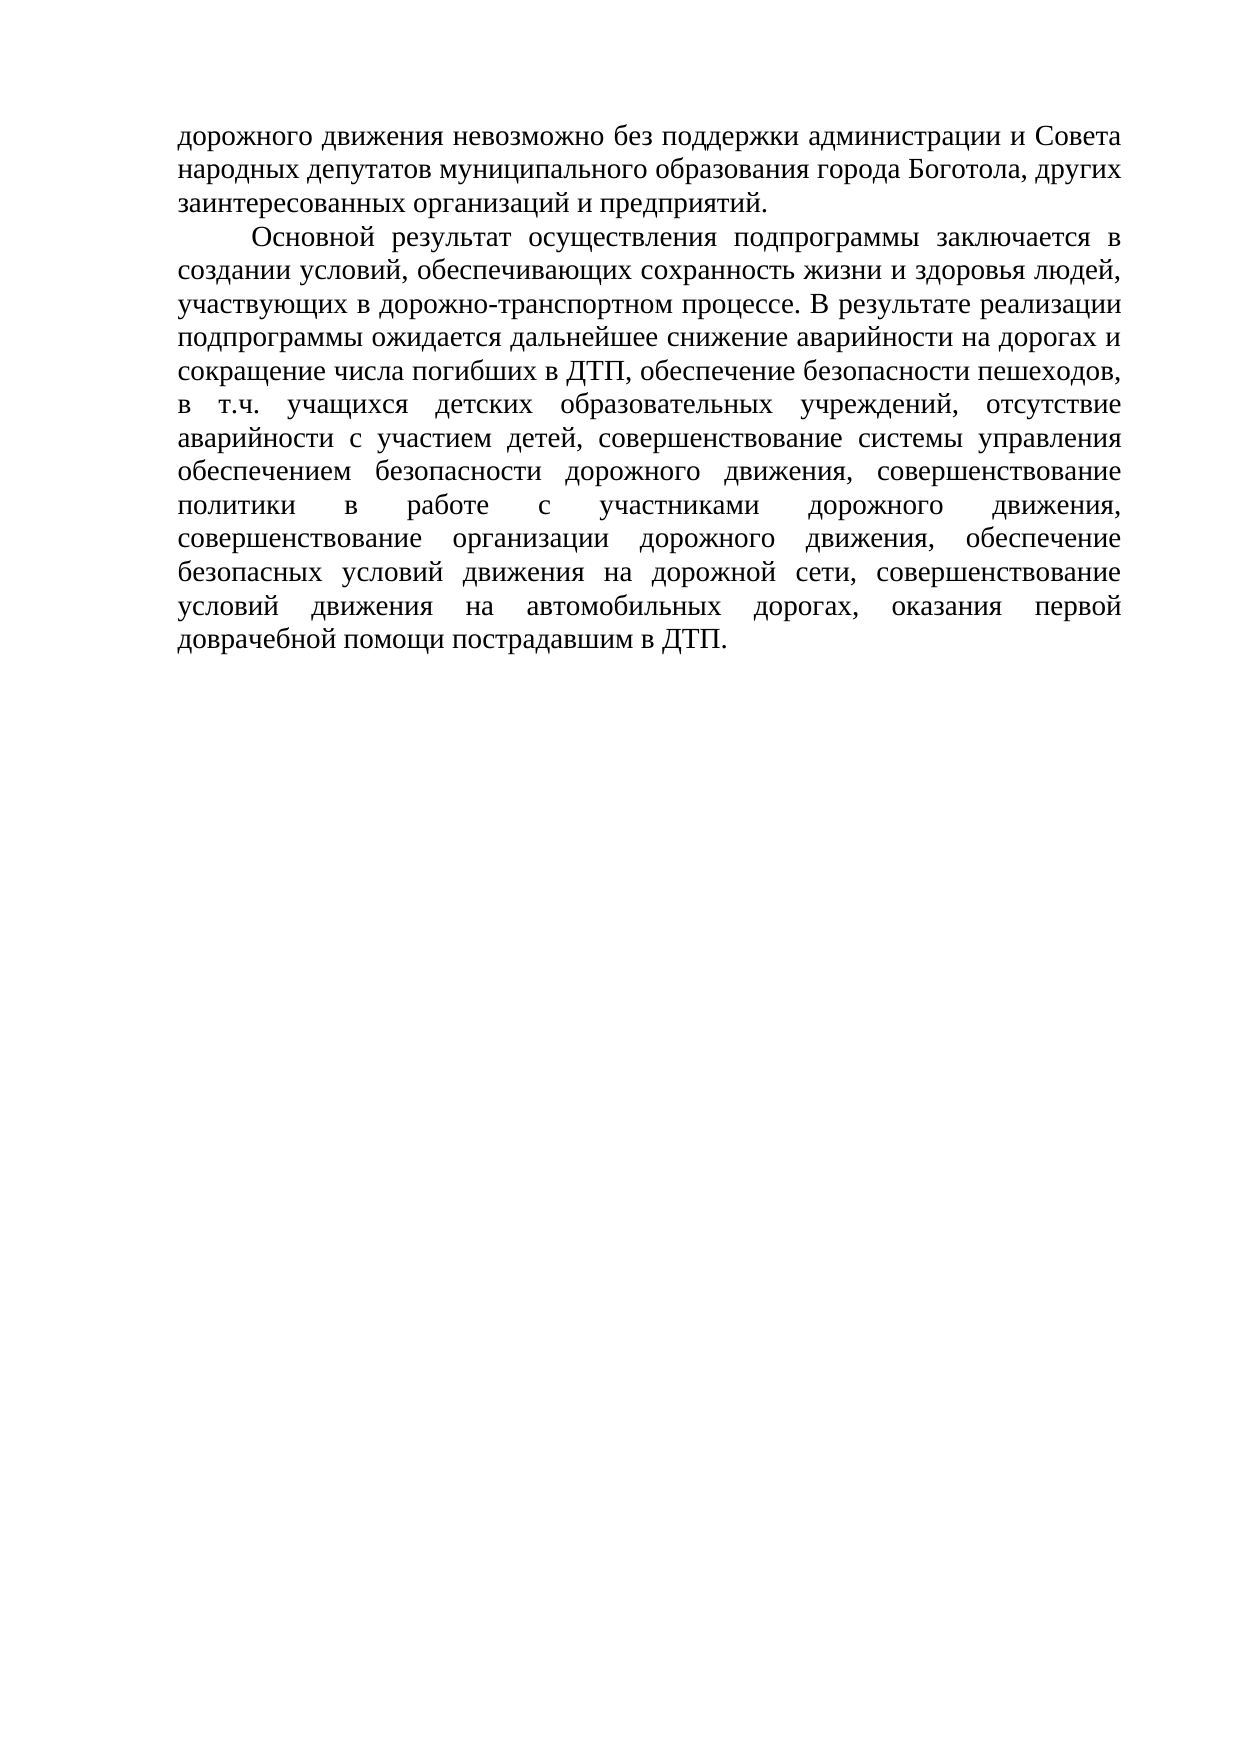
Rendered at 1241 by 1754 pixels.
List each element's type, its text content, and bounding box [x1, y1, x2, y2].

text Основной результат осуществления подпрограммы заключается в создании условий, обеспечивающих сохранность жизни и здоровья людей, участвующих в дорожно-транспортном процессе. В результате реализации подпрограммы ожидается дальнейшее снижение аварийности на дорогах и сокращение числа погибших в ДТП, обеспечение безопасности пешеходов, в т.ч. учащихся детских образовательных учреждений, отсутствие аварийности с участием детей, совершенствование системы управления обеспечением безопасности дорожного движения, совершенствование политики в работе с участниками дорожного движения, совершенствование организации дорожного движения, обеспечение безопасных условий движения на дорожной сети, совершенствование условий движения на автомобильных дорогах, оказания первой доврачебной помощи пострадавшим в ДТП. [177, 219, 1122, 655]
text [177, 118, 1122, 219]
